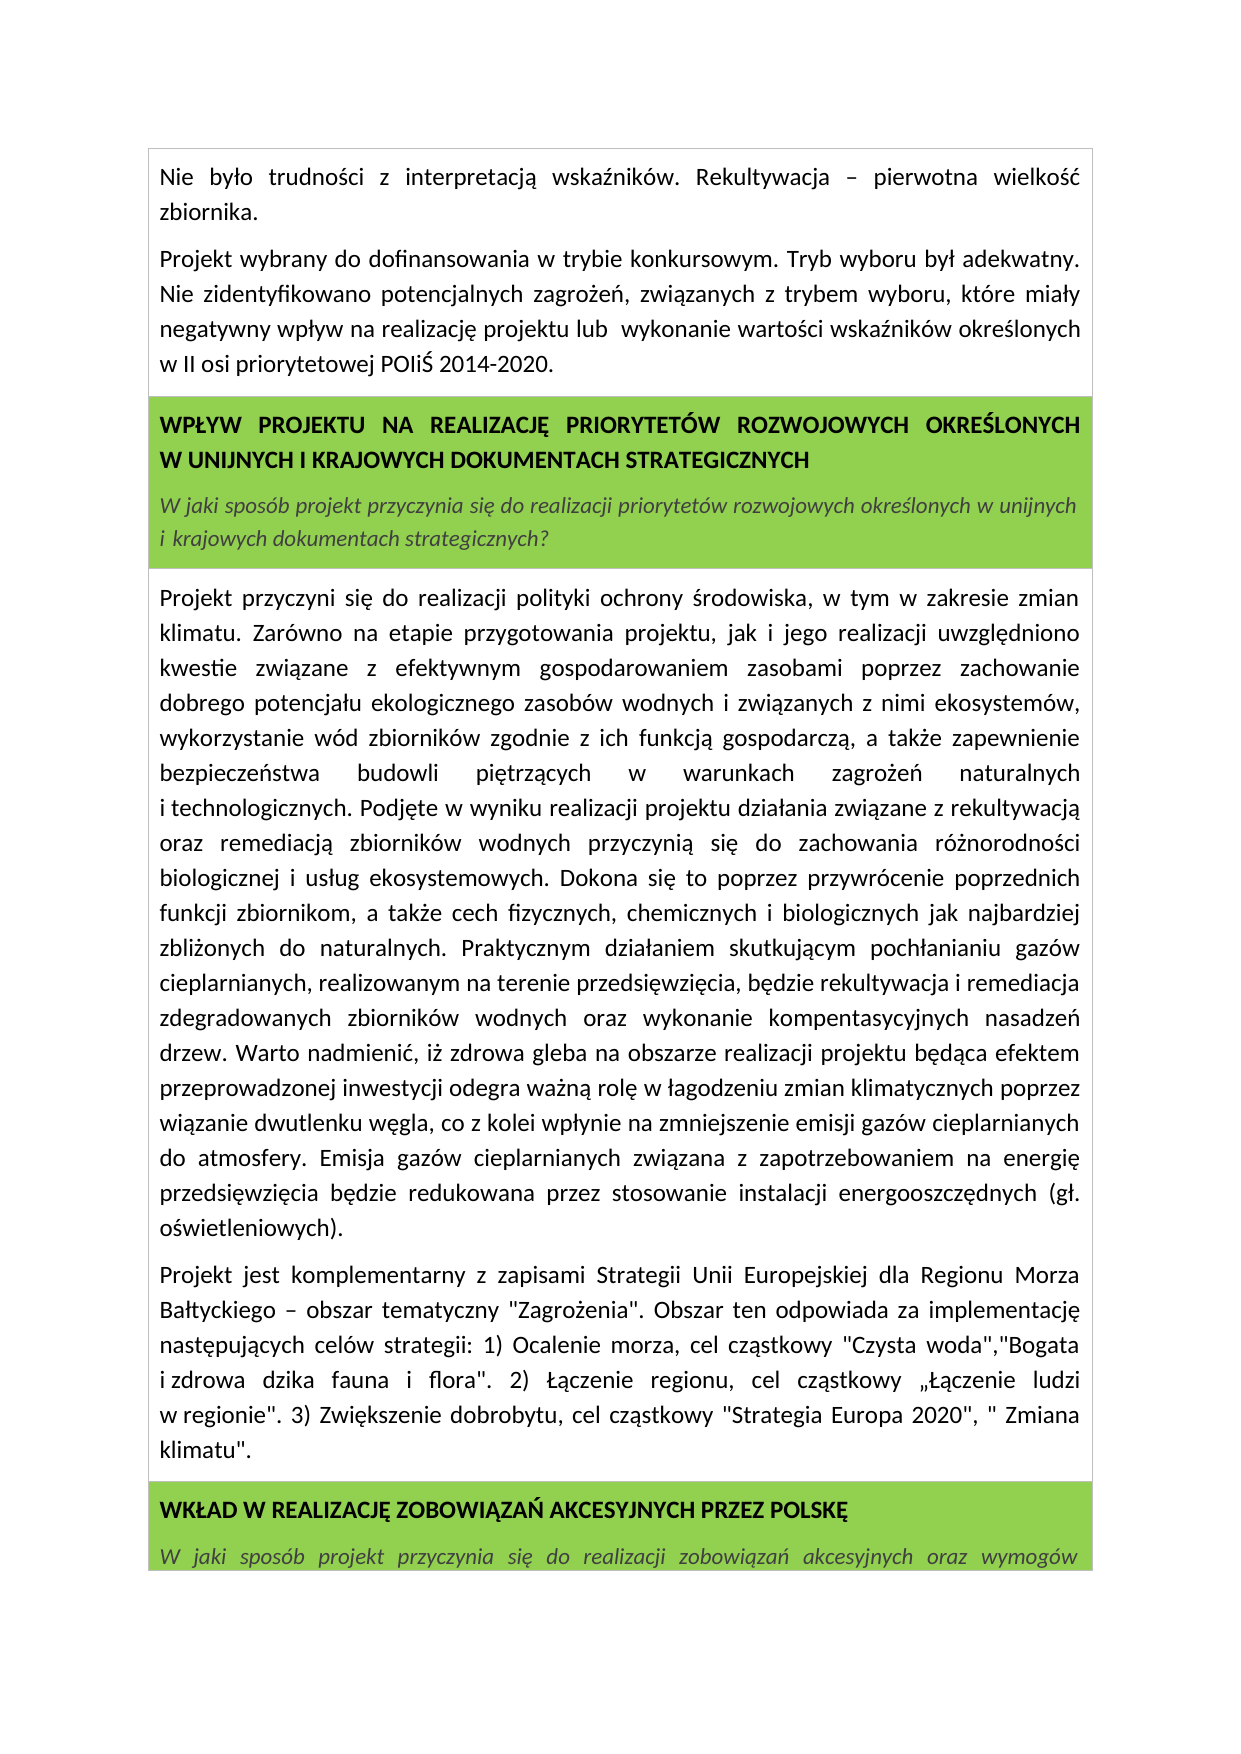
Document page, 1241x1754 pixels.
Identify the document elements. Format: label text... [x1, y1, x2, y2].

table_cell Nie było trudności z interpretacją wskaźników. Rekultywacja – pierwotna wielkość zbiornika. Projekt wybrany do dofinansowania w trybie konkursowym. Tryb wyboru był adekwatny. Nie zidentyfikowano potencjalnych zagrożeń, związanych z trybem wyboru, które miały negatywny wpływ na realizację projektu lub wykonanie wartości wskaźników określonych w II osi priorytetowej POIiŚ 2014-2020. [149, 149, 1092, 396]
table_cell Projekt przyczyni się do realizacji polityki ochrony środowiska, w tym w zakresie zmian klimatu. Zarówno na etapie przygotowania projektu, jak i jego realizacji uwzględniono kwestie związane z efektywnym gospodarowaniem zasobami poprzez zachowanie dobrego potencjału ekologicznego zasobów wodnych i związanych z nimi ekosystemów, wykorzystanie wód zbiorników zgodnie z ich funkcją gospodarczą, a także zapewnienie bezpieczeństwa budowli piętrzących w warunkach zagrożeń naturalnych i technologicznych. Podjęte w wyniku realizacji projektu działania związane z rekultywacją oraz remediacją zbiorników wodnych przyczynią się do zachowania różnorodności biologicznej i usług ekosystemowych. Dokona się to poprzez przywrócenie poprzednich funkcji zbiornikom, a także cech fizycznych, chemicznych i biologicznych jak najbardziej zbliżonych do naturalnych. Praktycznym działaniem skutkującym pochłanianiu gazów cieplarnianych, realizowanym na terenie przedsięwzięcia, będzie rekultywacja i remediacja zdegradowanych zbiorników wodnych oraz wykonanie kompentasycyjnych nasadzeń drzew. Warto nadmienić, iż zdrowa gleba na obszarze realizacji projektu będąca efektem przeprowadzonej inwestycji odegra ważną rolę w łagodzeniu zmian klimatycznych poprzez wiązanie dwutlenku węgla, co z kolei wpłynie na zmniejszenie emisji gazów cieplarnianych do atmosfery. Emisja gazów cieplarnianych związana z zapotrzebowaniem na energię przedsięwzięcia będzie redukowana przez stosowanie instalacji energooszczędnych (gł. oświetleniowych). Projekt jest komplementarny z zapisami Strategii Unii Europejskiej dla Regionu Morza Bałtyckiego – obszar tematyczny "Zagrożenia". Obszar ten odpowiada za implementację następujących celów strategii: 1) Ocalenie morza, cel cząstkowy "Czysta woda","Bogata i zdrowa dzika fauna i flora". 2) Łączenie regionu, cel cząstkowy „Łączenie ludzi w regionie". 3) Zwiększenie dobrobytu, cel cząstkowy "Strategia Europa 2020", " Zmiana klimatu". [149, 569, 1092, 1481]
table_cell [149, 1482, 1092, 1570]
table_cell WPŁYW PROJEKTU NA REALIZACJĘ PRIORYTETÓW ROZWOJOWYCH OKREŚLONYCH W UNIJNYCH I KRAJOWYCH DOKUMENTACH STRATEGICZNYCH W jaki sposób projekt przyczynia się do realizacji priorytetów rozwojowych określonych w unijnych i krajowych dokumentach strategicznych? [149, 397, 1092, 568]
